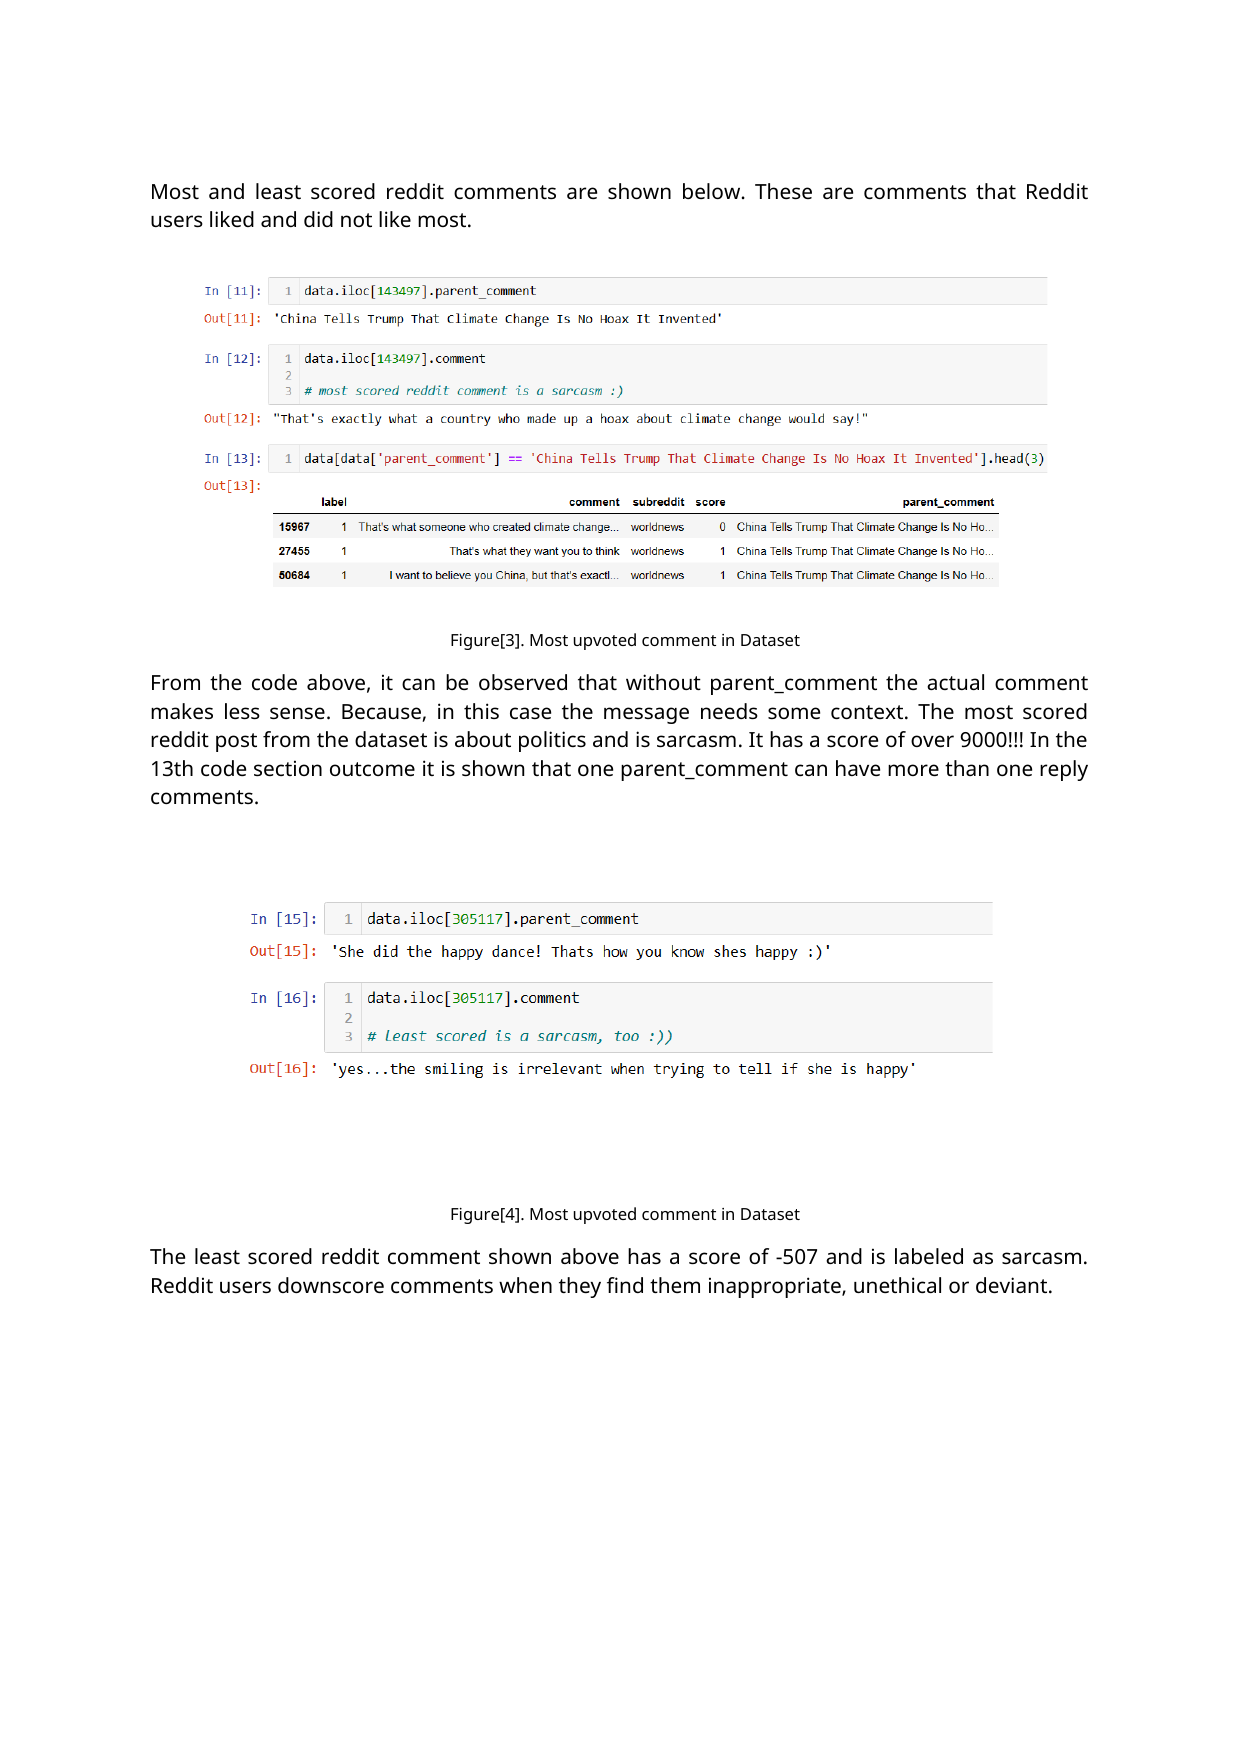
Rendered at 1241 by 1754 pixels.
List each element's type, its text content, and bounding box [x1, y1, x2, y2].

text From the code above, it can be observed that without parent_comment the actual comment makes less sense. Because, in this case the message needs some context. The most scored reddit post from the dataset is about politics and is sarcasm. It has a score of over 9000!!! In the 13th code section outcome it is shown that one parent_comment can have more than one reply comments. [150, 668, 1090, 811]
text Most and least scored reddit comments are shown below. These are comments that Reddit users liked and did not like most. [150, 177, 1090, 234]
text Figure[4]. Most upvoted comment in Dataset [375, 1203, 1090, 1226]
picture [198, 271, 1048, 594]
text Figure[3]. Most upvoted comment in Dataset [375, 341, 1090, 652]
text The least scored reddit comment shown above has a score of -507 and is labeled as sarcasm. Reddit users downscore comments when they find them inappropriate, unethical or deviant. [150, 1242, 1090, 1299]
picture [247, 902, 993, 1089]
